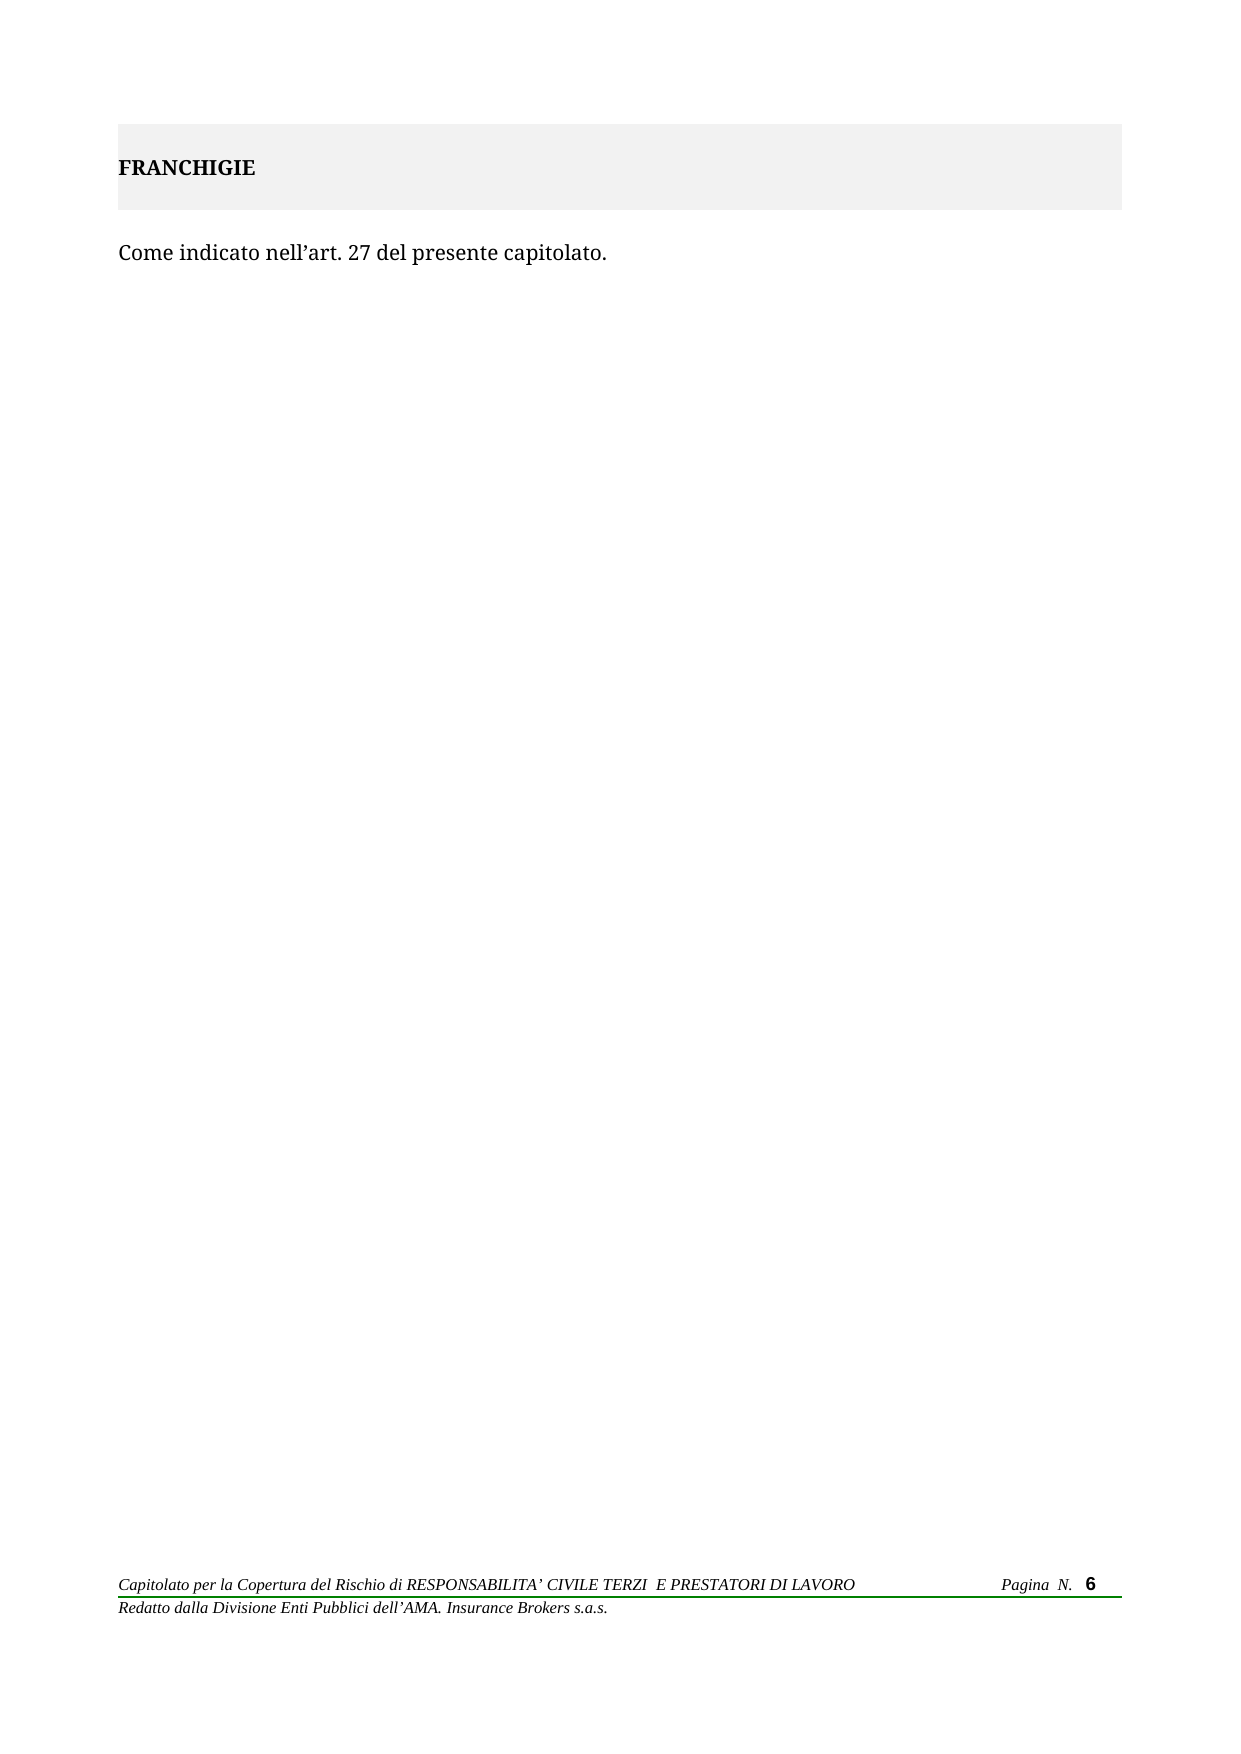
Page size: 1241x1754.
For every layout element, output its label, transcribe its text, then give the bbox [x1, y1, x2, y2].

text Come indicato nell’art. 27 del presente capitolato. [118, 238, 1122, 267]
subtitle FRANCHIGIE [118, 153, 1122, 181]
